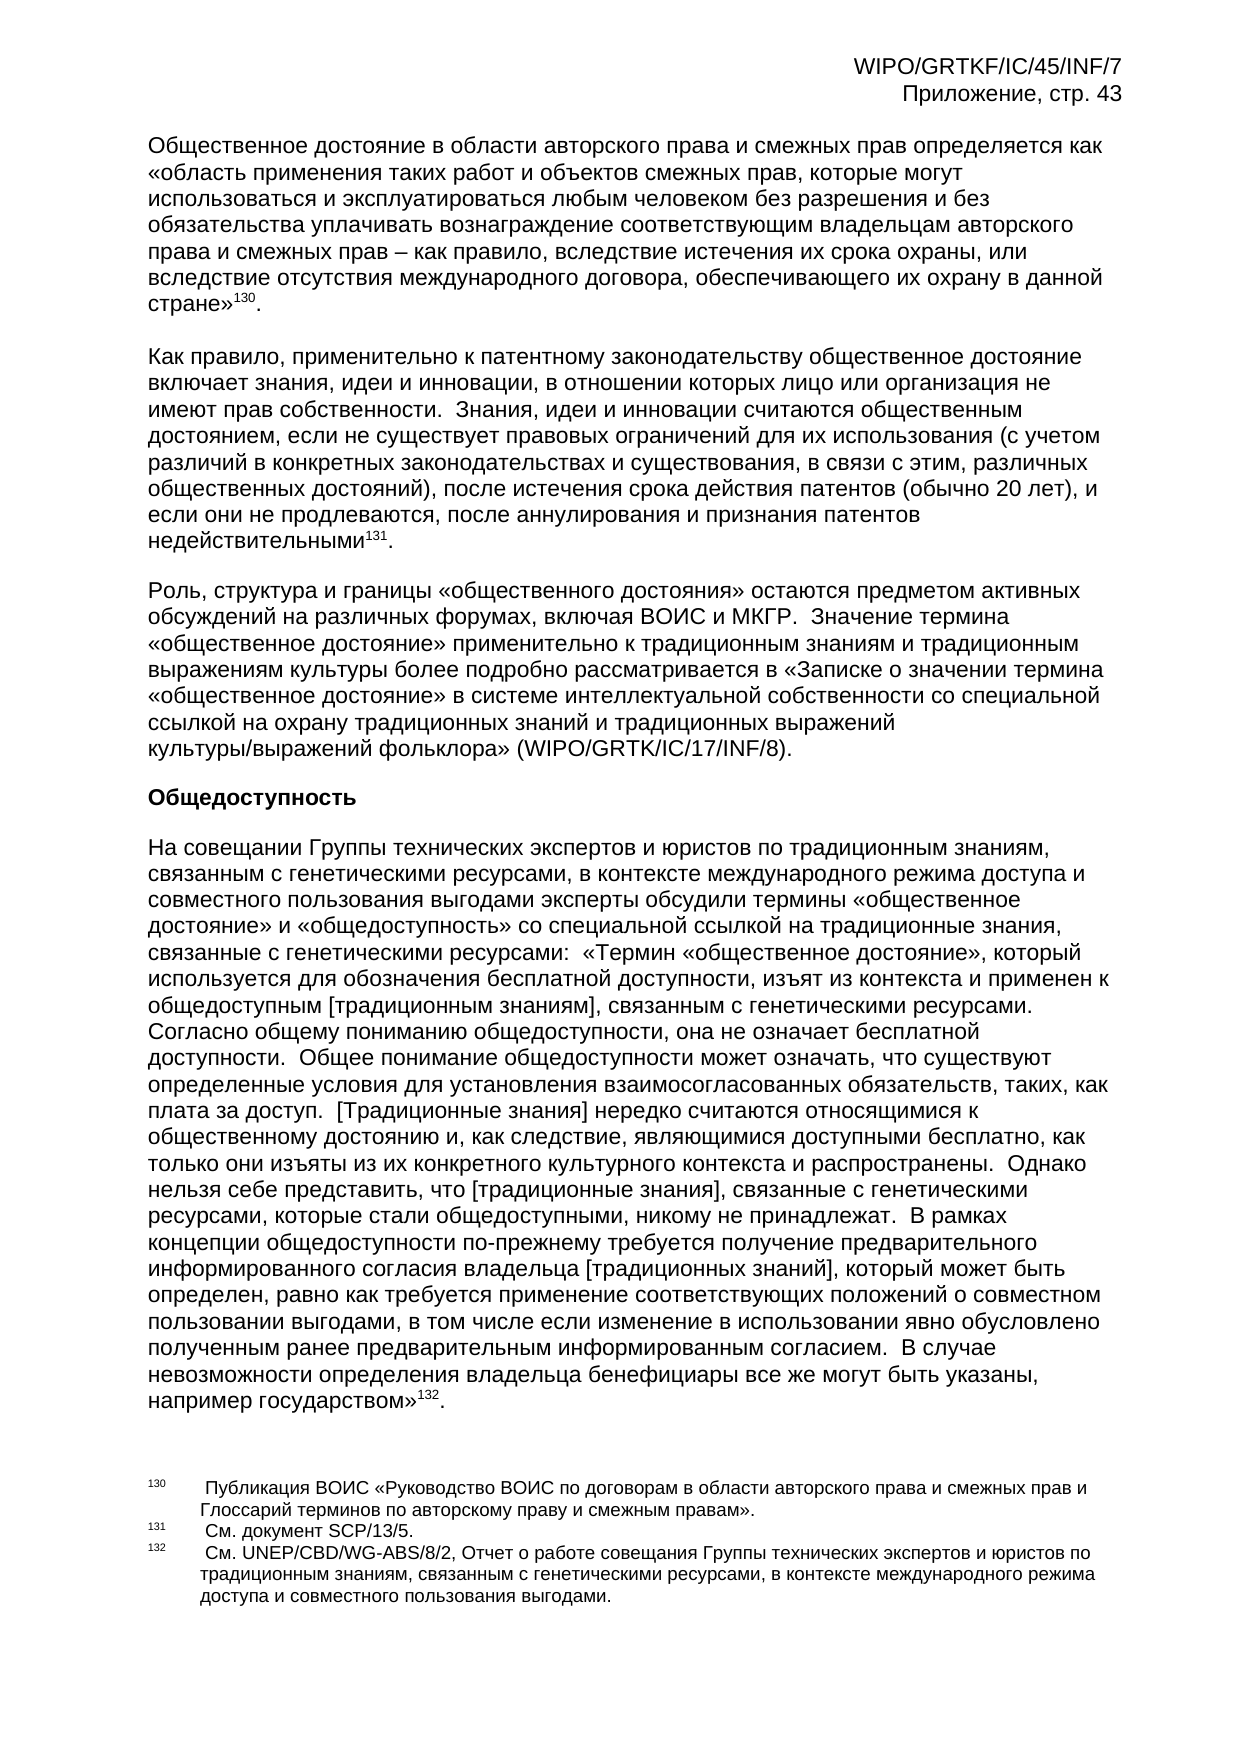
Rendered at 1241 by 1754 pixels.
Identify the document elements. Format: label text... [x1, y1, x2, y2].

text На совещании Группы технических экспертов и юристов по традиционным знаниям, связанным с генетическими ресурсами, в контексте международного режима доступа и совместного пользования выгодами эксперты обсудили термины «общественное достояние» и «общедоступность» со специальной ссылкой на традиционные знания, связанные с генетическими ресурсами: «Термин «общественное достояние», который используется для обозначения бесплатной доступности, изъят из контекста и применен к общедоступным [традиционным знаниям], связанным с генетическими ресурсами. Согласно общему пониманию общедоступности, она не означает бесплатной доступности. Общее понимание общедоступности может означать, что существуют определенные условия для установления взаимосогласованных обязательств, таких, как плата за доступ. [Традиционные знания] нередко считаются относящимися к общественному достоянию и, как следствие, являющимися доступными бесплатно, как только они изъяты из их конкретного культурного контекста и распространены. Однако нельзя себе представить, что [традиционные знания], связанные с генетическими ресурсами, которые стали общедоступными, никому не принадлежат. В рамках концепции общедоступности по-прежнему требуется получение предварительного информированного согласия владельца [традиционных знаний], который может быть определен, равно как требуется применение соответствующих положений о совместном пользовании выгодами, в том числе если изменение в использовании явно обусловлено полученным ранее предварительным информированным согласием. В случае невозможности определения владельца бенефициары все же могут быть указаны, например государством». [148, 833, 1122, 1413]
subtitle Общедоступность [148, 784, 1122, 811]
text Как правило, применительно к патентному законодательству общественное достояние включает знания, идеи и инновации, в отношении которых лицо или организация не имеют прав собственности. Знания, идеи и инновации считаются общественным достоянием, если не существует правовых ограничений для их использования (с учетом различий в конкретных законодательствах и существования, в связи с этим, различных общественных достояний), после истечения срока действия патентов (обычно 20 лет), и если они не продлеваются, после аннулирования и признания патентов недействительными. [148, 343, 1122, 554]
text Роль, структура и границы «общественного достояния» остаются предметом активных обсуждений на различных форумах, включая ВОИС и МКГР. Значение термина «общественное достояние» применительно к традиционным знаниям и традиционным выражениям культуры более подробно рассматривается в «Записке о значении термина «общественное достояние» в системе интеллектуальной собственности со специальной ссылкой на охрану традиционных знаний и традиционных выражений культуры/выражений фольклора» (WIPO/GRTK/IC/17/INF/8). [148, 577, 1122, 761]
text Общественное достояние в области авторского права и смежных прав определяется как «область применения таких работ и объектов смежных прав, которые могут использоваться и эксплуатироваться любым человеком без разрешения и без обязательства уплачивать вознаграждение соответствующим владельцам авторского права и смежных прав – как правило, вследствие истечения их срока охраны, или вследствие отсутствия международного договора, обеспечивающего их охрану в данной стране». [148, 132, 1122, 317]
